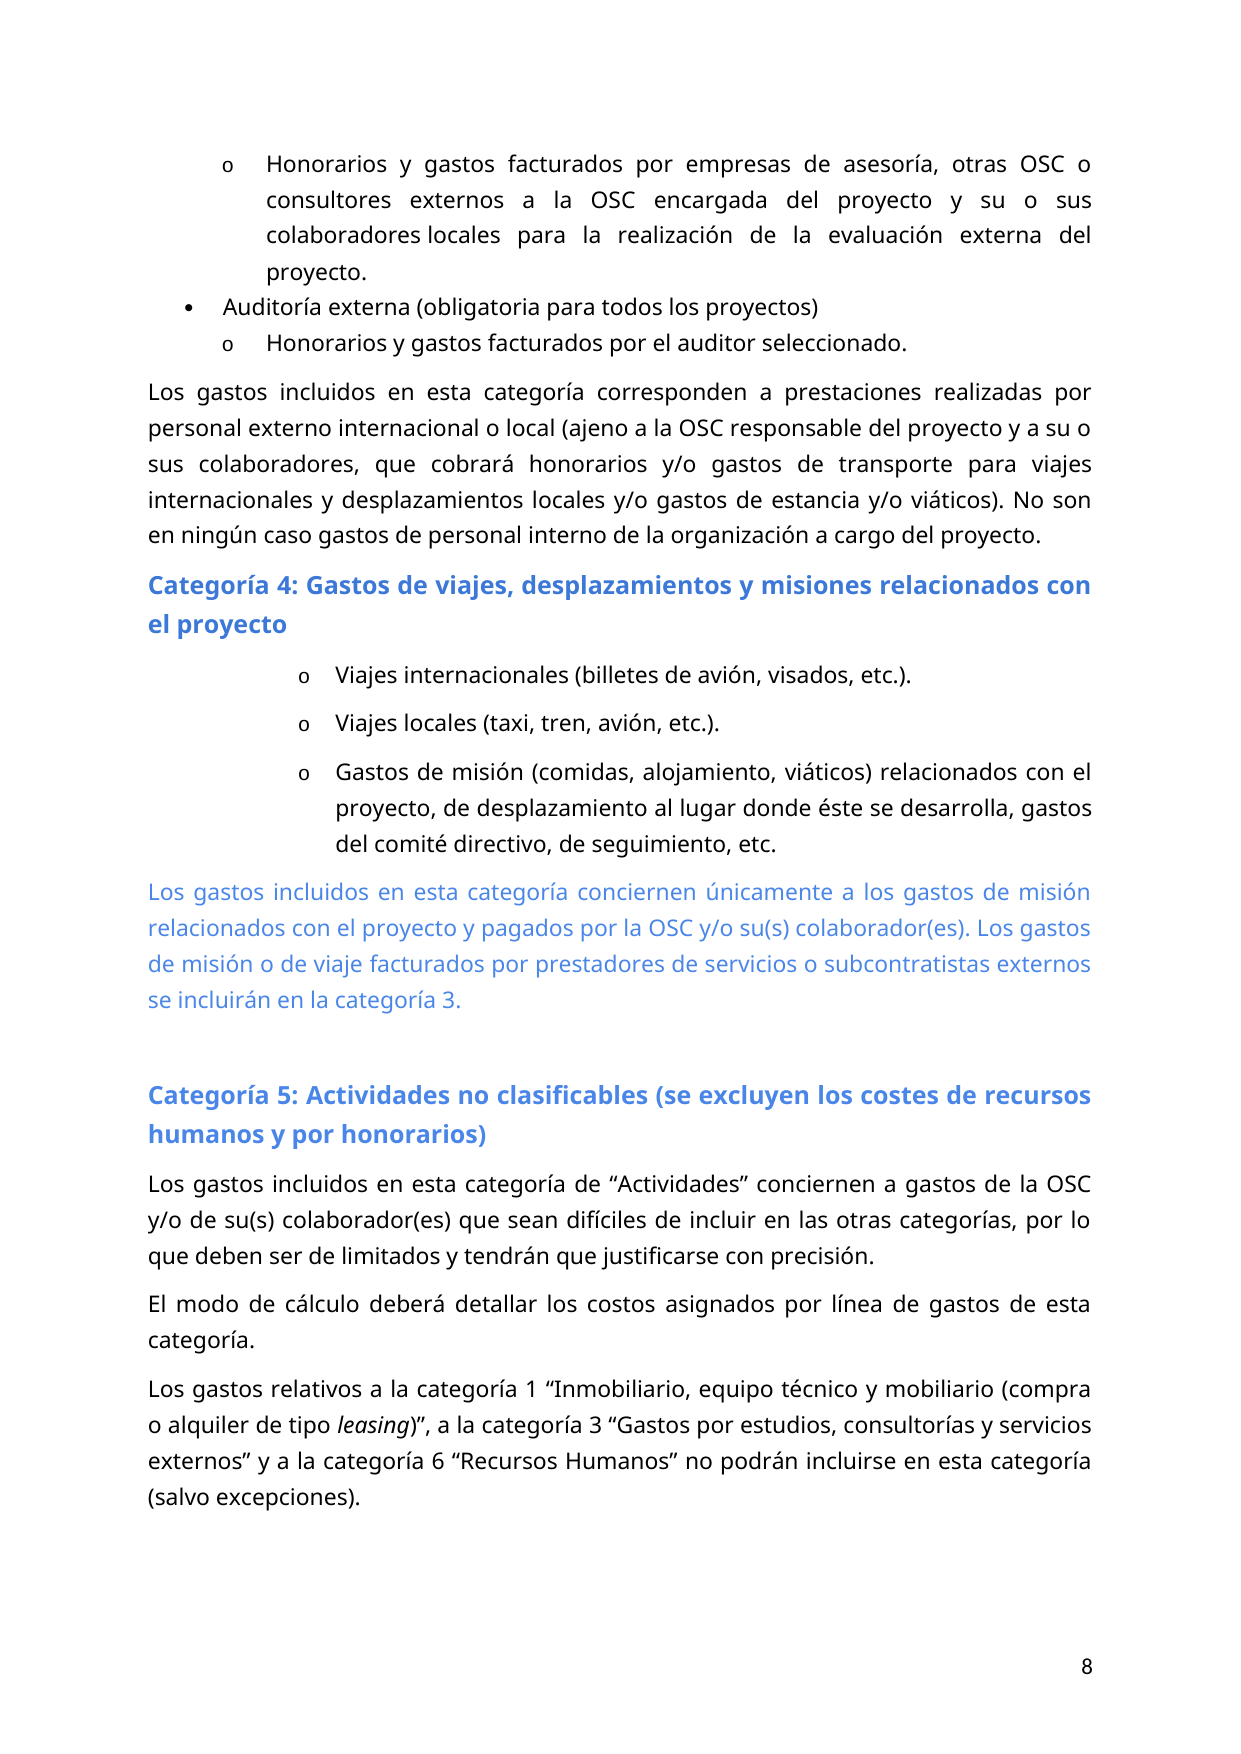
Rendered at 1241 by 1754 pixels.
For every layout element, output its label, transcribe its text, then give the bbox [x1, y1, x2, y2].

text Los gastos relativos a la categoría 1 “Inmobiliario, equipo técnico y mobiliario (compra o alquiler de tipo leasing)”, a la categoría 3 “Gastos por estudios, consultorías y servicios externos” y a la categoría 6 “Recursos Humanos” no podrán incluirse en esta categoría (salvo excepciones). [148, 1373, 1093, 1512]
text Los gastos incluidos en esta categoría corresponden a prestaciones realizadas por personal externo internacional o local (ajeno a la OSC responsable del proyecto y a su o sus colaboradores, que cobrará honorarios y/o gastos de transporte para viajes internacionales y desplazamientos locales y/o gastos de estancia y/o viáticos). No son en ningún caso gastos de personal interno de la organización a cargo del proyecto. [148, 376, 1093, 551]
list Viajes internacionales (billetes de avión, visados, etc.). [298, 659, 1093, 690]
text Los gastos incluidos en esta categoría de “Actividades” conciernen a gastos de la OSC y/o de su(s) colaborador(es) que sean difíciles de incluir en las otras categorías, por lo que deben ser de limitados y tendrán que justificarse con precisión. [148, 1168, 1093, 1271]
list Honorarios y gastos facturados por empresas de asesoría, otras OSC o consultores externos a la OSC encargada del proyecto y su o sus colaboradores locales para la realización de la evaluación externa del proyecto. [221, 148, 1093, 287]
list Auditoría externa (obligatoria para todos los proyectos) [185, 291, 1093, 323]
text Los gastos incluidos en esta categoría conciernen únicamente a los gastos de misión relacionados con el proyecto y pagados por la OSC y/o su(s) colaborador(es). Los gastos de misión o de viaje facturados por prestadores de servicios o subcontratistas externos se incluirán en la categoría 3. [148, 876, 1093, 1015]
list Honorarios y gastos facturados por el auditor seleccionado. [221, 327, 1093, 358]
text Categoría 5: Actividades no clasificables (se excluyen los costes de recursos humanos y por honorarios) [148, 1077, 1093, 1151]
text Categoría 4: Gastos de viajes, desplazamientos y misiones relacionados con el proyecto [148, 568, 1093, 641]
list Viajes locales (taxi, tren, avión, etc.). [298, 707, 1093, 738]
text El modo de cálculo deberá detallar los costos asignados por línea de gastos de esta categoría. [148, 1288, 1093, 1356]
list Gastos de misión (comidas, alojamiento, viáticos) relacionados con el proyecto, de desplazamiento al lugar donde éste se desarrolla, gastos del comité directivo, de seguimiento, etc. [298, 756, 1093, 859]
